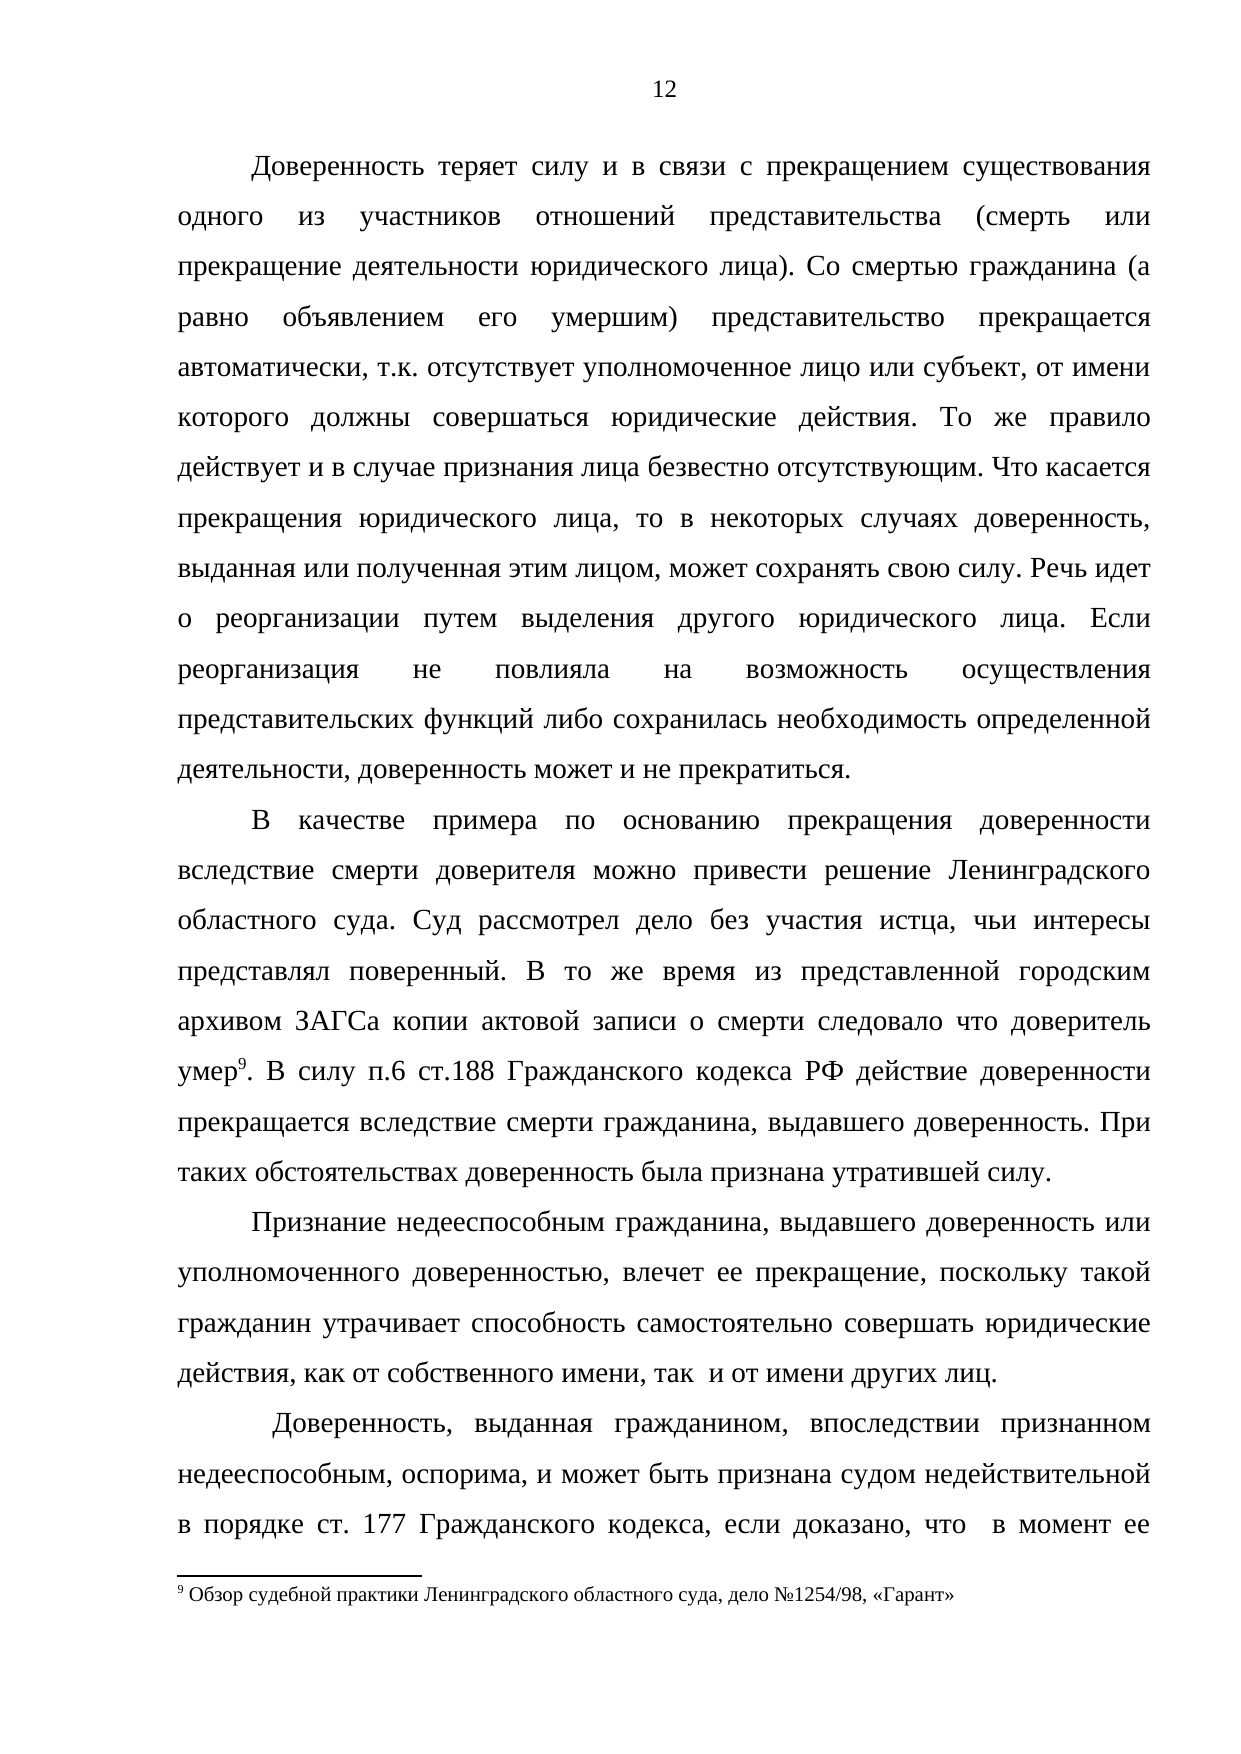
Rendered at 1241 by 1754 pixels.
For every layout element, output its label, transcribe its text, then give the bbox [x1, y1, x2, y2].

text Признание недееспособным гражданина, выдавшего доверенность или уполномоченного доверенностью, влечет ее прекращение, поскольку такой гражданин утрачивает способность самостоятельно совершать юридические действия, как от собственного имени, так и от имени других лиц. [177, 1204, 1152, 1389]
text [177, 1406, 1152, 1540]
text Доверенность теряет силу и в связи с прекращением существования одного из участников отношений представительства (смерть или прекращение деятельности юридического лица). Со смертью гражданина (а равно объявлением его умершим) представительство прекращается автоматически, т.к. отсутствует уполномоченное лицо или субъект, от имени которого должны совершаться юридические действия. То же правило действует и в случае признания лица безвестно отсутствующим. Что касается прекращения юридического лица, то в некоторых случаях доверенность, выданная или полученная этим лицом, может сохранять свою силу. Речь идет о реорганизации путем выделения другого юридического лица. Если реорганизация не повлияла на возможность осуществления представительских функций либо сохранилась необходимость определенной деятельности, доверенность может и не прекратиться. [177, 148, 1152, 785]
text В качестве примера по основанию прекращения доверенности вследствие смерти доверителя можно привести решение Ленинградского областного суда. Суд рассмотрел дело без участия истца, чьи интересы представлял поверенный. В то же время из представленной городским архивом ЗАГСа копии актовой записи о смерти следовало что доверитель умер. В силу п.6 ст.188 Гражданского кодекса РФ действие доверенности прекращается вследствие смерти гражданина, выдавшего доверенность. При таких обстоятельствах доверенность была признана утратившей силу. [177, 802, 1152, 1187]
